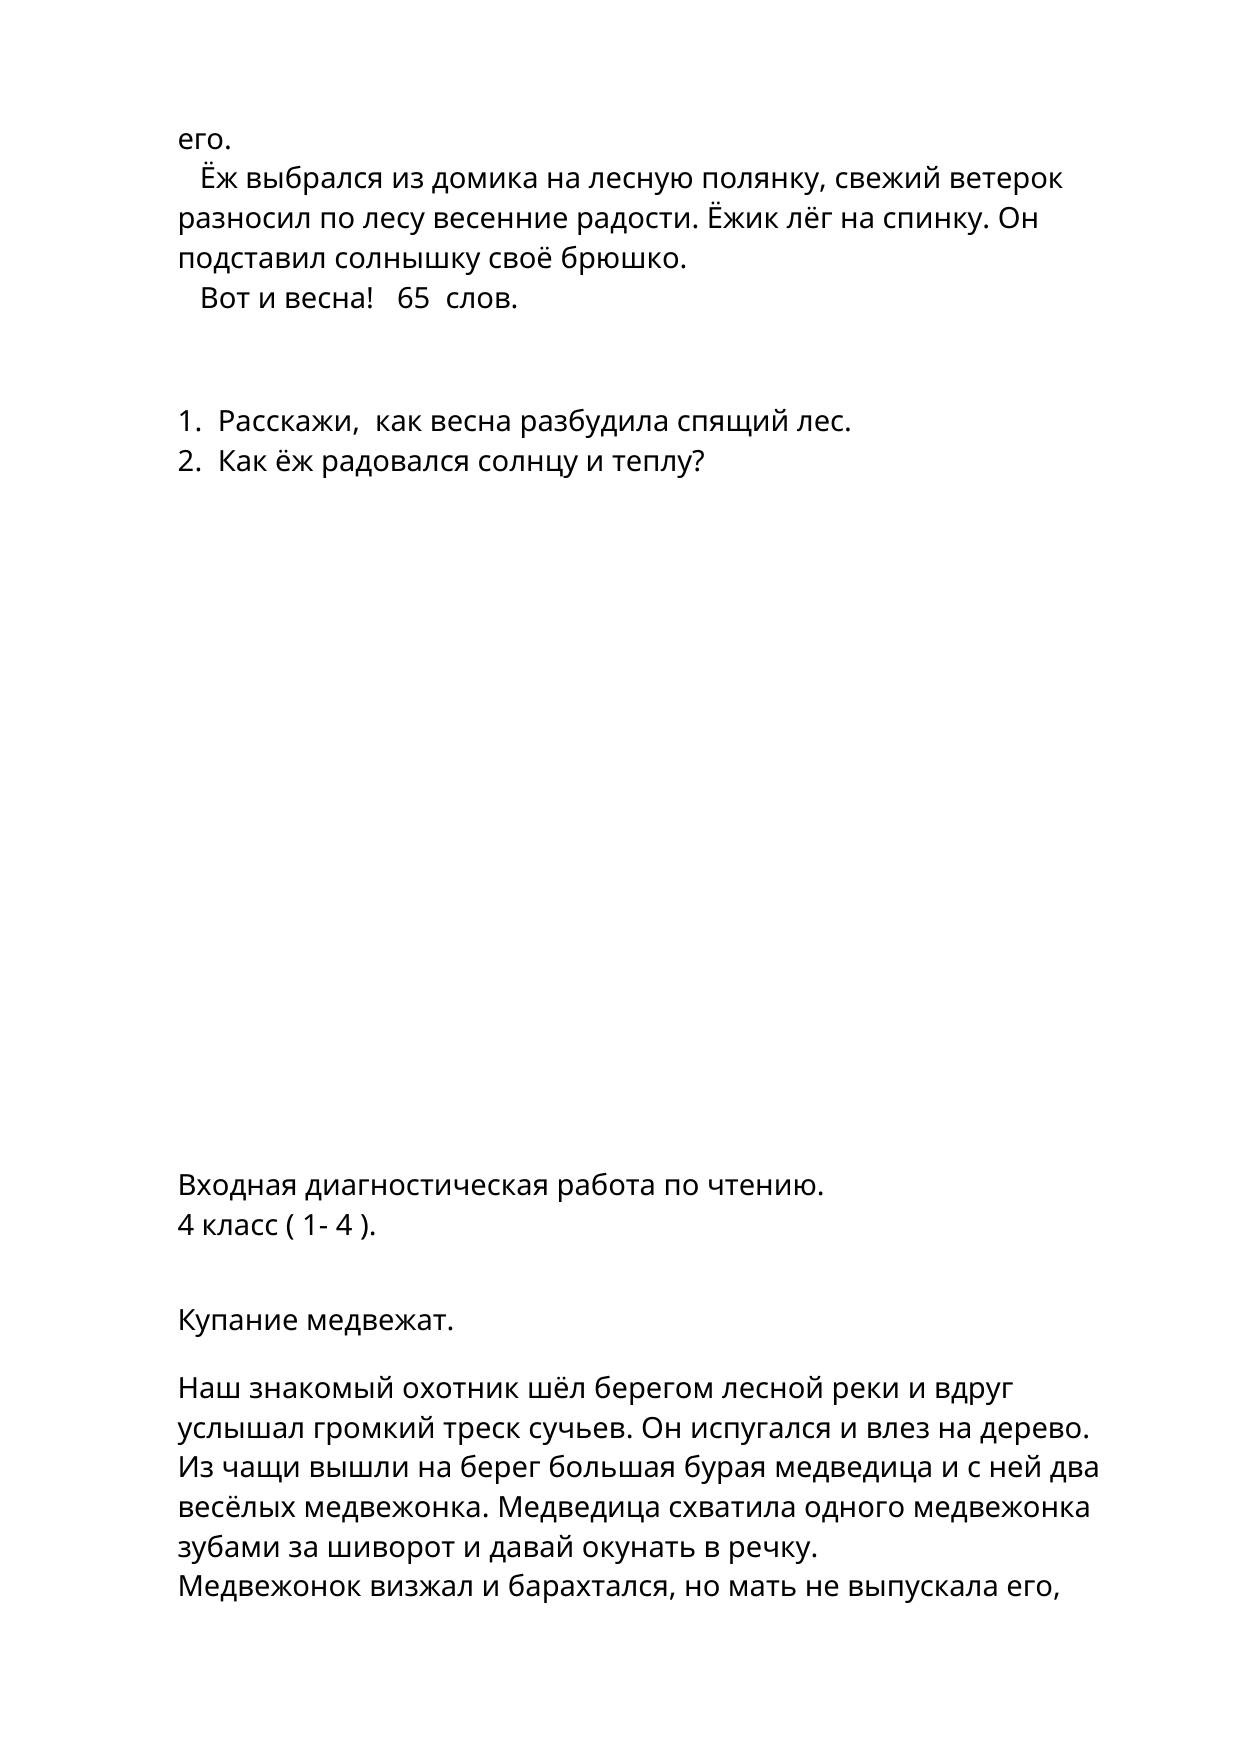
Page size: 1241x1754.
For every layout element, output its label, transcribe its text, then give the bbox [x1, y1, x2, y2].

text Медвежонок визжал и барахтался, но мать не выпускала его, [177, 1566, 1152, 1605]
text Ёж выбрался из домика на лесную полянку, свежий ветерок [177, 158, 1152, 197]
text услышал громкий треск сучьев. Он испугался и влез на дерево. [177, 1407, 1152, 1447]
text 4 класс ( 1- 4 ). [177, 1204, 1152, 1243]
text зубами за шиворот и давай окунать в речку. [177, 1526, 1152, 1566]
text Наш знакомый охотник шёл берегом лесной реки и вдруг [177, 1367, 1152, 1407]
text Вот и весна! 65 слов. [177, 277, 1152, 317]
text 1. Расскажи, как весна разбудила спящий лес. [177, 401, 1152, 440]
text разносил по лесу весенние радости. Ёжик лёг на спинку. Он [177, 197, 1152, 237]
text Из чащи вышли на берег большая бурая медведица и с ней два [177, 1447, 1152, 1486]
text его. [177, 118, 1152, 158]
text подставил солнышку своё брюшко. [177, 237, 1152, 277]
text Купание медвежат. [177, 1299, 1152, 1339]
text весёлых медвежонка. Медведица схватила одного медвежонка [177, 1486, 1152, 1526]
text 2. Как ёж радовался солнцу и теплу? [177, 440, 1152, 480]
text Входная диагностическая работа по чтению. [177, 1164, 1152, 1204]
